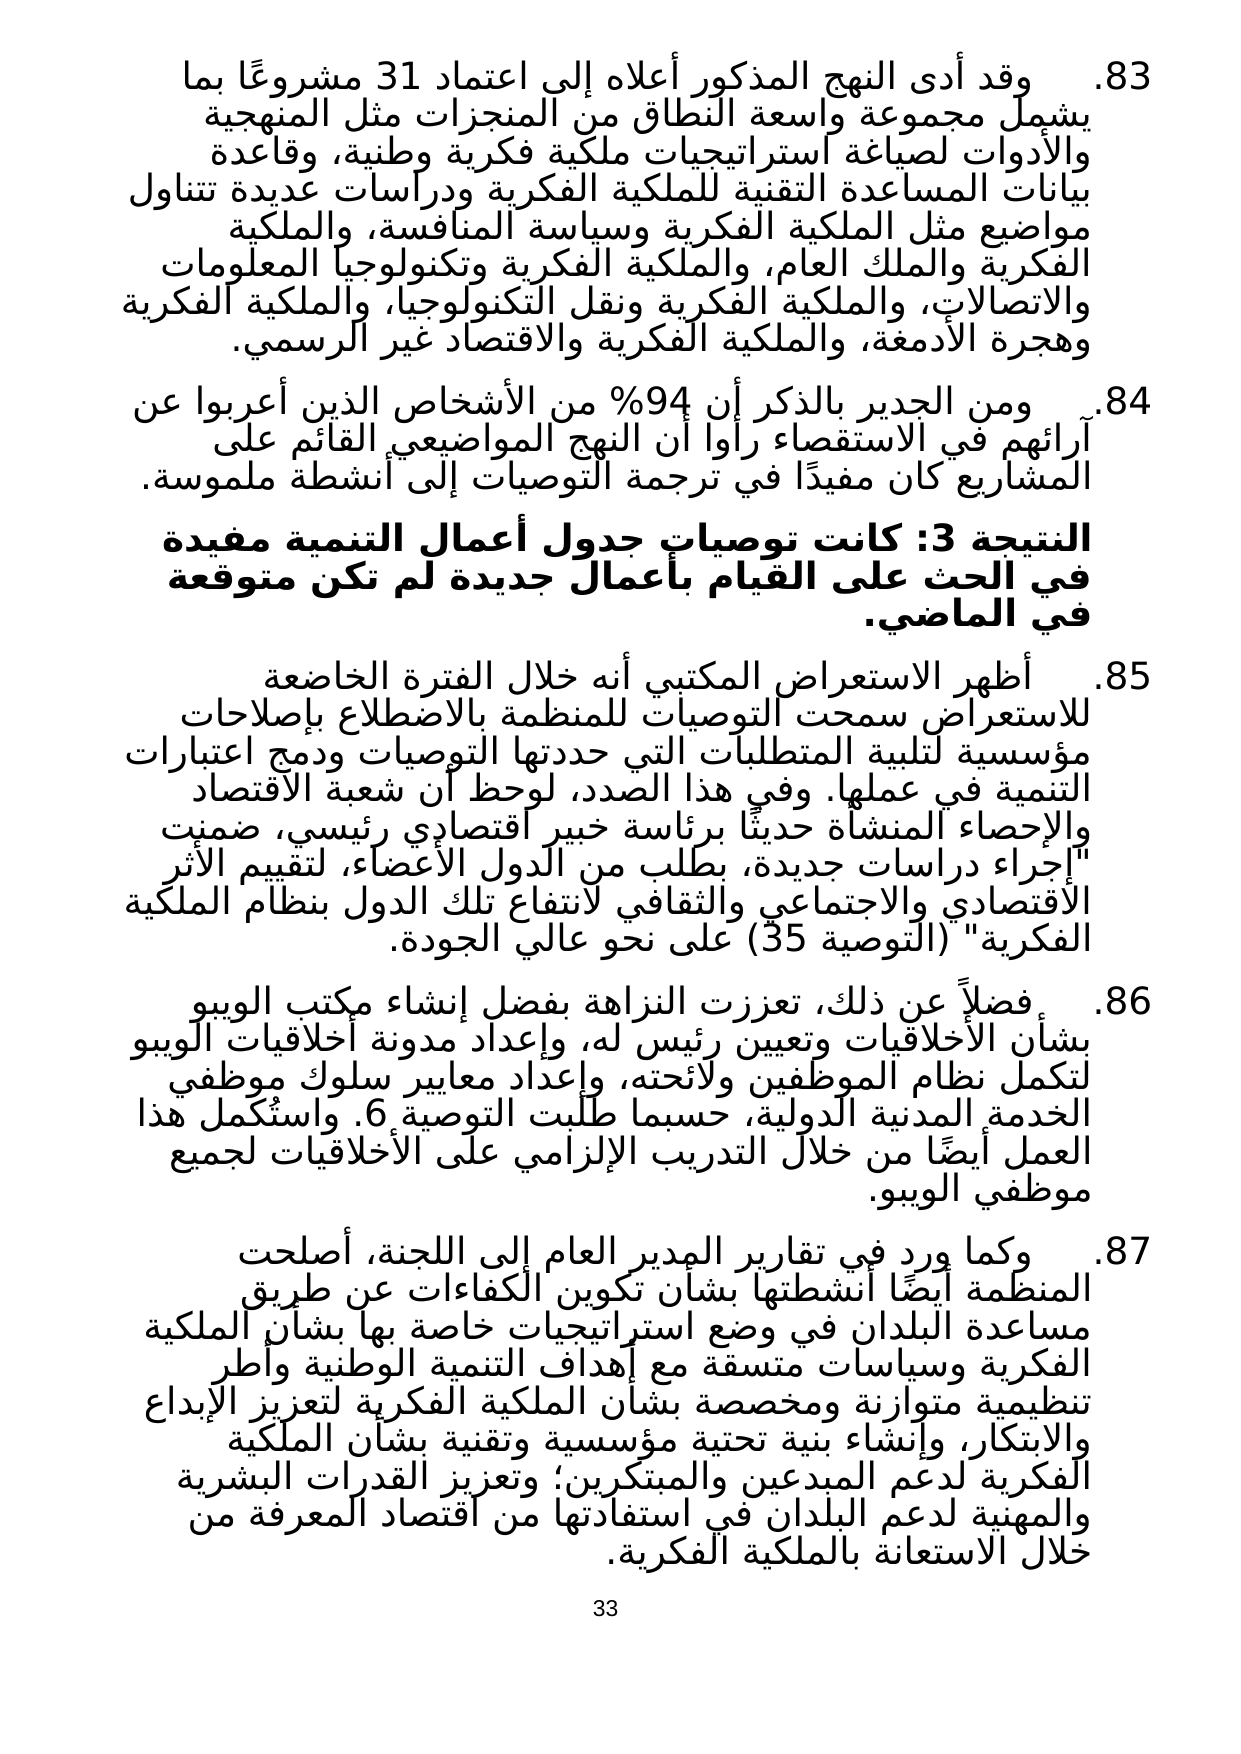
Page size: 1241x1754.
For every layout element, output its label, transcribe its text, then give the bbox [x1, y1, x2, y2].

text وقد أدى النهج المذكور أعلاه إلى اعتماد 31 مشروعًا بما يشمل مجموعة واسعة النطاق من المنجزات مثل المنهجية والأدوات لصياغة استراتيجيات ملكية فكرية وطنية، وقاعدة بيانات المساعدة التقنية للملكية الفكرية ودراسات عديدة تتناول مواضيع مثل الملكية الفكرية وسياسة المنافسة، والملكية الفكرية والملك العام، والملكية الفكرية وتكنولوجيا المعلومات والاتصالات، والملكية الفكرية ونقل التكنولوجيا، والملكية الفكرية وهجرة الأدمغة، والملكية الفكرية والاقتصاد غير الرسمي. [118, 59, 1092, 359]
text فضلاً عن ذلك، تعززت النزاهة بفضل إنشاء مكتب الويبو بشأن الأخلاقيات وتعيين رئيس له، وإعداد مدونة أخلاقيات الويبو لتكمل نظام الموظفين ولائحته، وإعداد معايير سلوك موظفي الخدمة المدنية الدولية، حسبما طلبت التوصية 6. واستُكمل هذا العمل أيضًا من خلال التدريب الإلزامي على الأخلاقيات لجميع موظفي الويبو. [118, 984, 1092, 1209]
text ومن الجدير بالذكر أن 94% من الأشخاص الذين أعربوا عن آرائهم في الاستقصاء رأوا أن النهج المواضيعي القائم على المشاريع كان مفيدًا في ترجمة التوصيات إلى أنشطة ملموسة. [118, 384, 1092, 497]
text أظهر الاستعراض المكتبي أنه خلال الفترة الخاضعة للاستعراض سمحت التوصيات للمنظمة بالاضطلاع بإصلاحات مؤسسية لتلبية المتطلبات التي حددتها التوصيات ودمج اعتبارات التنمية في عملها. وفي هذا الصدد، لوحظ أن شعبة الاقتصاد والإحصاء المنشأة حديثًا برئاسة خبير اقتصادي رئيسي، ضمنت "إجراء دراسات جديدة، بطلب من الدول الأعضاء، لتقييم الأثر الاقتصادي والاجتماعي والثقافي لانتفاع تلك الدول بنظام الملكية الفكرية" (التوصية 35) على نحو عالي الجودة. [118, 659, 1092, 959]
text وكما ورد في تقارير المدير العام إلى اللجنة، أصلحت المنظمة أيضًا أنشطتها بشأن تكوين الكفاءات عن طريق مساعدة البلدان في وضع استراتيجيات خاصة بها بشأن الملكية الفكرية وسياسات متسقة مع أهداف التنمية الوطنية وأطر تنظيمية متوازنة ومخصصة بشأن الملكية الفكرية لتعزيز الإبداع والابتكار، وإنشاء بنية تحتية مؤسسية وتقنية بشأن الملكية الفكرية لدعم المبدعين والمبتكرين؛ وتعزيز القدرات البشرية والمهنية لدعم البلدان في استفادتها من اقتصاد المعرفة من خلال الاستعانة بالملكية الفكرية. [118, 1234, 1092, 1572]
text النتيجة 3: كانت توصيات جدول أعمال التنمية مفيدة في الحث على القيام بأعمال جديدة لم تكن متوقعة في الماضي. [118, 522, 1092, 634]
